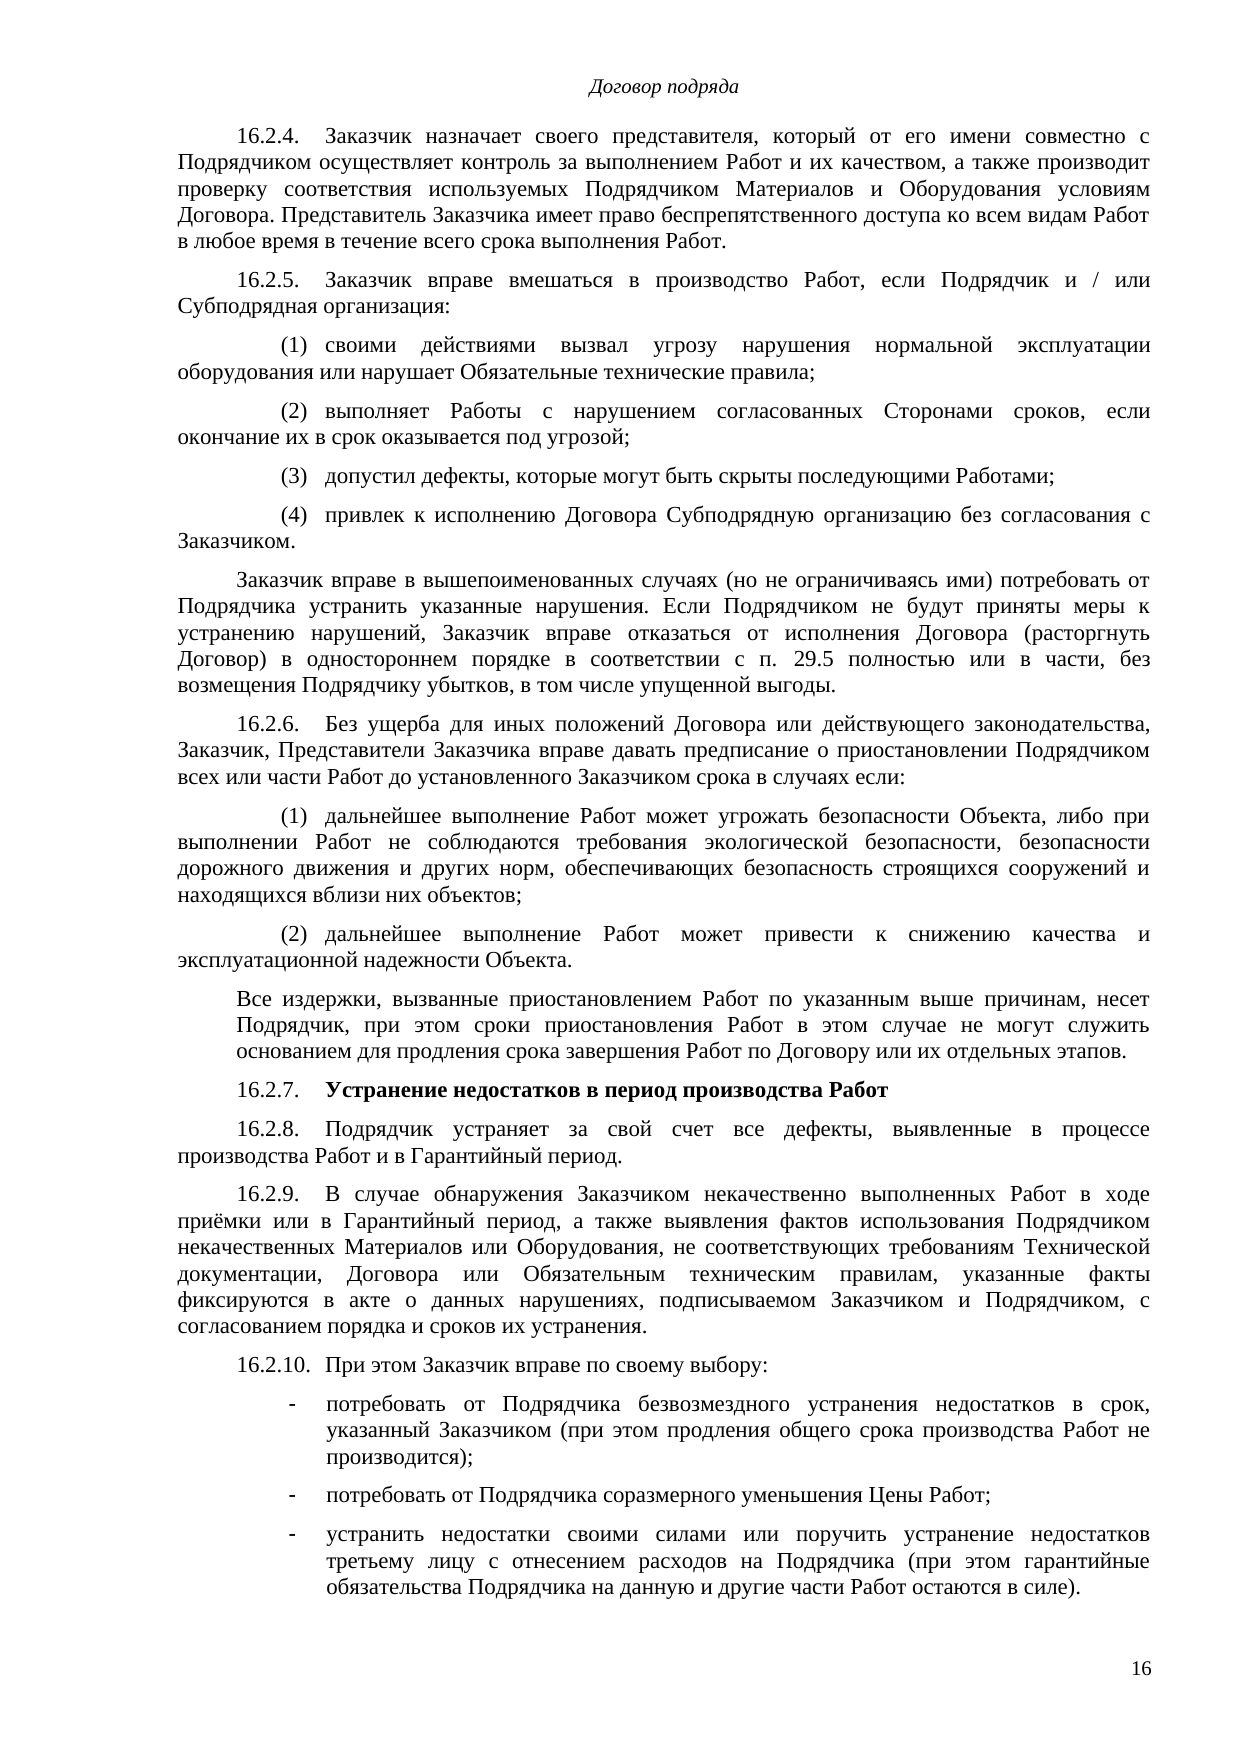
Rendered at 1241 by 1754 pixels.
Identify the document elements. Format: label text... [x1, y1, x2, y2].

list Заказчик вправе в вышепоименованных случаях (но не ограничиваясь ими) потребовать от Подрядчика устранить указанные нарушения. Если Подрядчиком не будут приняты меры к устранению нарушений, Заказчик вправе отказаться от исполнения Договора (расторгнуть Договор) в одностороннем порядке в соответствии с п. 29.5 полностью или в части, без возмещения Подрядчику убытков, в том числе упущенной выгоды. [177, 566, 1152, 698]
text Устранение недостатков в период производства Работ [177, 1076, 1152, 1103]
list Все издержки, вызванные приостановлением Работ по указанным выше причинам, несет Подрядчик, при этом сроки приостановления Работ в этом случае не могут служить основанием для продления срока завершения Работ по Договору или их отдельных этапов. [236, 985, 1152, 1064]
text В случае обнаружения Заказчиком некачественно выполненных Работ в ходе приёмки или в Гарантийный период, а также выявления фактов использования Подрядчиком некачественных Материалов или Оборудования, не соответствующих требованиям Технической документации, Договора или Обязательным техническим правилам, указанные факты фиксируются в акте о данных нарушениях, подписываемом Заказчиком и Подрядчиком, с согласованием порядка и сроков их устранения. [177, 1181, 1152, 1339]
text устранить недостатки своими силами или поручить устранение недостатков третьему лицу с отнесением расходов на Подрядчика (при этом гарантийные обязательства Подрядчика на данную и другие части Работ остаются в силе). [288, 1520, 1152, 1599]
text Подрядчик устраняет за свой счет все дефекты, выявленные в процессе производства Работ и в Гарантийный период. [177, 1115, 1152, 1168]
text При этом Заказчик вправе по своему выбору: [177, 1351, 1152, 1377]
text потребовать от Подрядчика соразмерного уменьшения Цены Работ; [288, 1482, 1152, 1508]
text допустил дефекты, которые могут быть скрыты последующими Работами; [177, 462, 1152, 488]
text Заказчик назначает своего представителя, который от его имени совместно с Подрядчиком осуществляет контроль за выполнением Работ и их качеством, а также производит проверку соответствия используемых Подрядчиком Материалов и Оборудования условиям Договора. Представитель Заказчика имеет право беспрепятственного доступа ко всем видам Работ в любое время в течение всего срока выполнения Работ. [177, 122, 1152, 254]
text своими действиями вызвал угрозу нарушения нормальной эксплуатации оборудования или нарушает Обязательные технические правила; [177, 331, 1152, 384]
text привлек к исполнению Договора Субподрядную организацию без согласования с Заказчиком. [177, 501, 1152, 553]
text потребовать от Подрядчика безвозмездного устранения недостатков в срок, указанный Заказчиком (при этом продления общего срока производства Работ не производится); [288, 1390, 1152, 1469]
text дальнейшее выполнение Работ может привести к снижению качества и эксплуатационной надежности Объекта. [177, 920, 1152, 972]
text дальнейшее выполнение Работ может угрожать безопасности Объекта, либо при выполнении Работ не соблюдаются требования экологической безопасности, безопасности дорожного движения и других норм, обеспечивающих безопасность строящихся сооружений и находящихся вблизи них объектов; [177, 802, 1152, 907]
text выполняет Работы с нарушением согласованных Сторонами сроков, если окончание их в срок оказывается под угрозой; [177, 397, 1152, 449]
text Заказчик вправе вмешаться в производство Работ, если Подрядчик и / или Субподрядная организация: [177, 266, 1152, 319]
text Без ущерба для иных положений Договора или действующего законодательства, Заказчик, Представители Заказчика вправе давать предписание о приостановлении Подрядчиком всех или части Работ до установленного Заказчиком срока в случаях если: [177, 710, 1152, 789]
